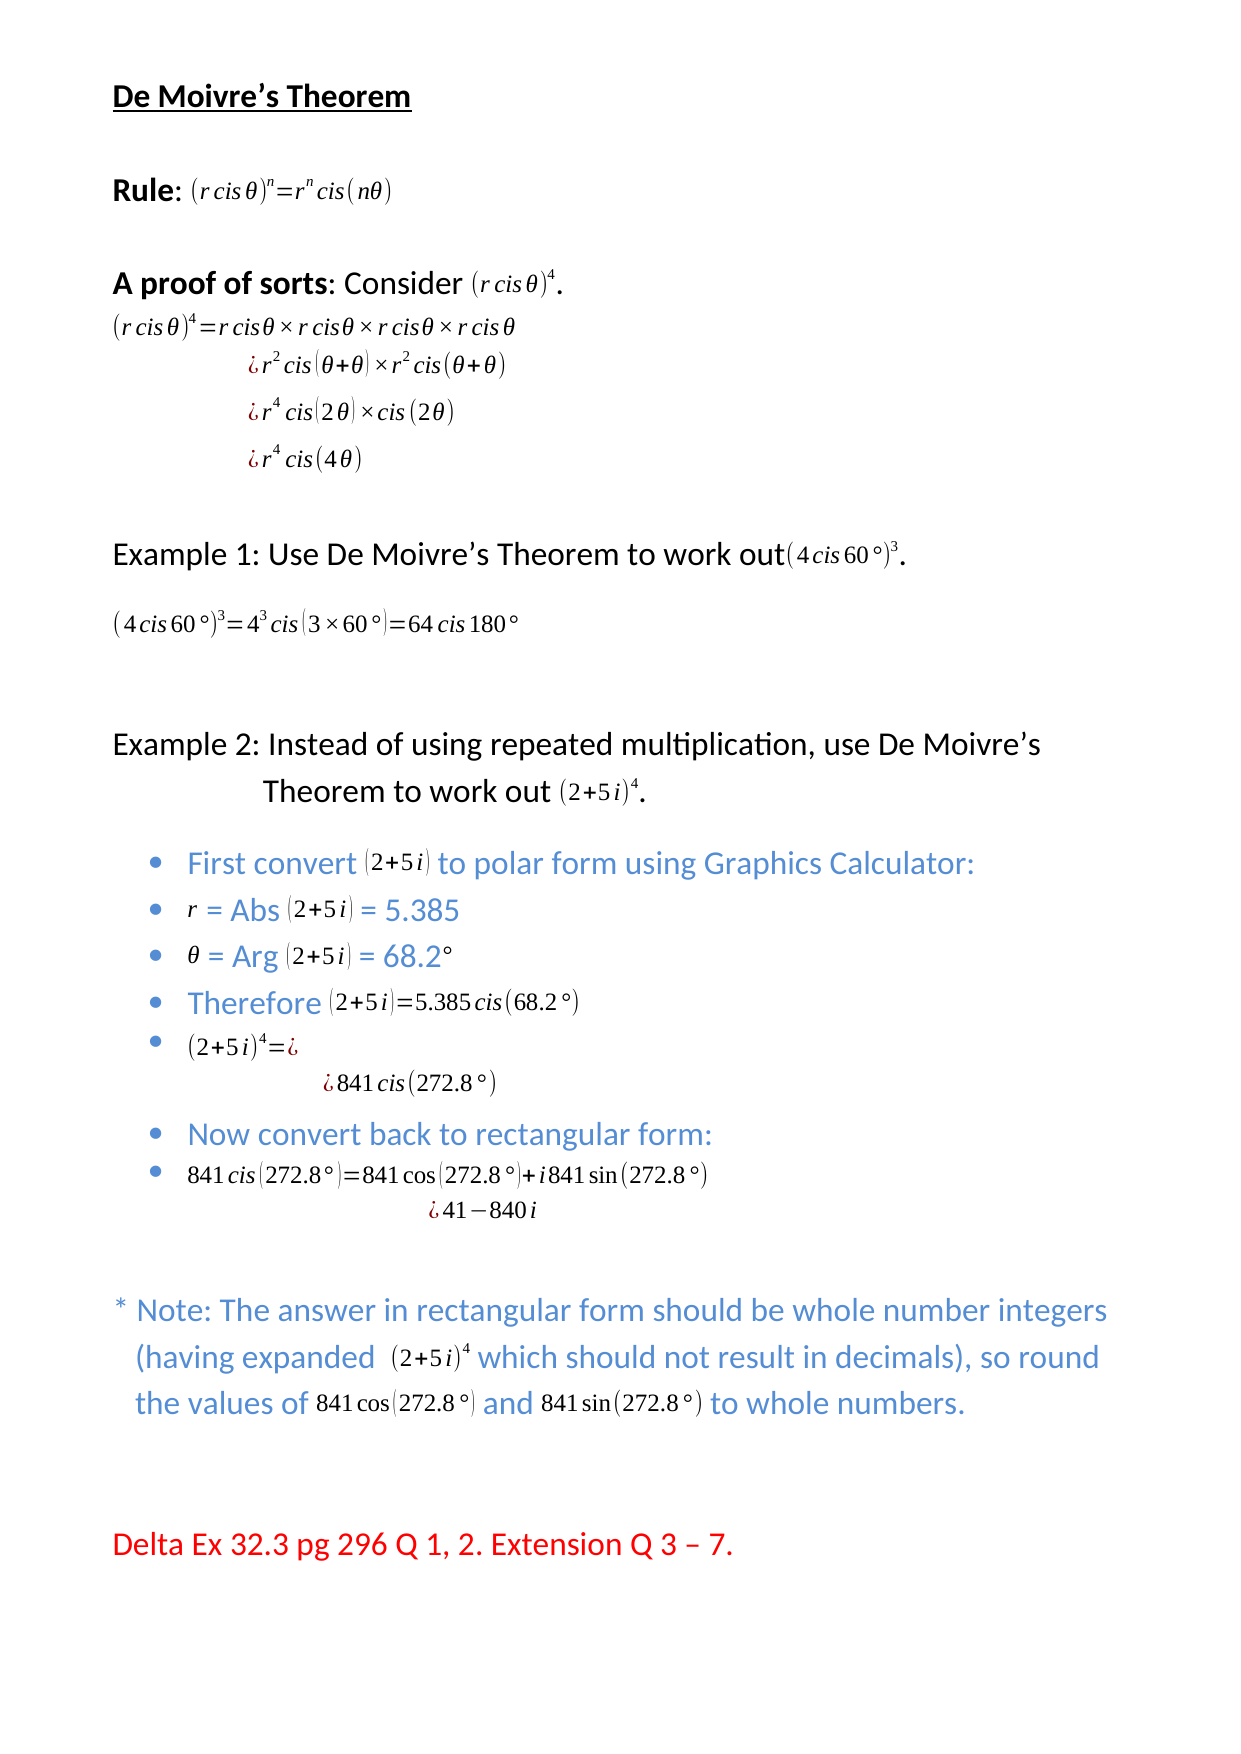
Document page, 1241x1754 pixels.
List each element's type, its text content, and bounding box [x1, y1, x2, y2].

list = Abs = 5.385 [150, 889, 1165, 929]
list Therefore [150, 982, 1165, 1023]
text Theorem to work out . [112, 770, 1165, 811]
list Now convert back to rectangular form: [150, 1113, 1165, 1154]
text Rule: [112, 168, 1165, 209]
text the values of and to whole numbers. [112, 1382, 1165, 1423]
text Example 2: Instead of using repeated multiplication, use De Moivre’s [112, 723, 1165, 764]
list = Arg = 68.2 [150, 935, 1165, 976]
text (having expanded which should not result in decimals), so round [112, 1336, 1165, 1376]
text A proof of sorts: Consider . [112, 262, 1165, 303]
text Delta Ex 32.3 pg 296 Q 1, 2. Extension Q 3 – 7. [112, 1523, 1165, 1563]
list First convert to polar form using Graphics Calculator: [150, 842, 1165, 883]
text * Note: The answer in rectangular form should be whole number integers [112, 1289, 1165, 1329]
text De Moivre’s Theorem [112, 75, 1165, 116]
text Example 1: Use De Moivre’s Theorem to work out. [112, 533, 1165, 574]
